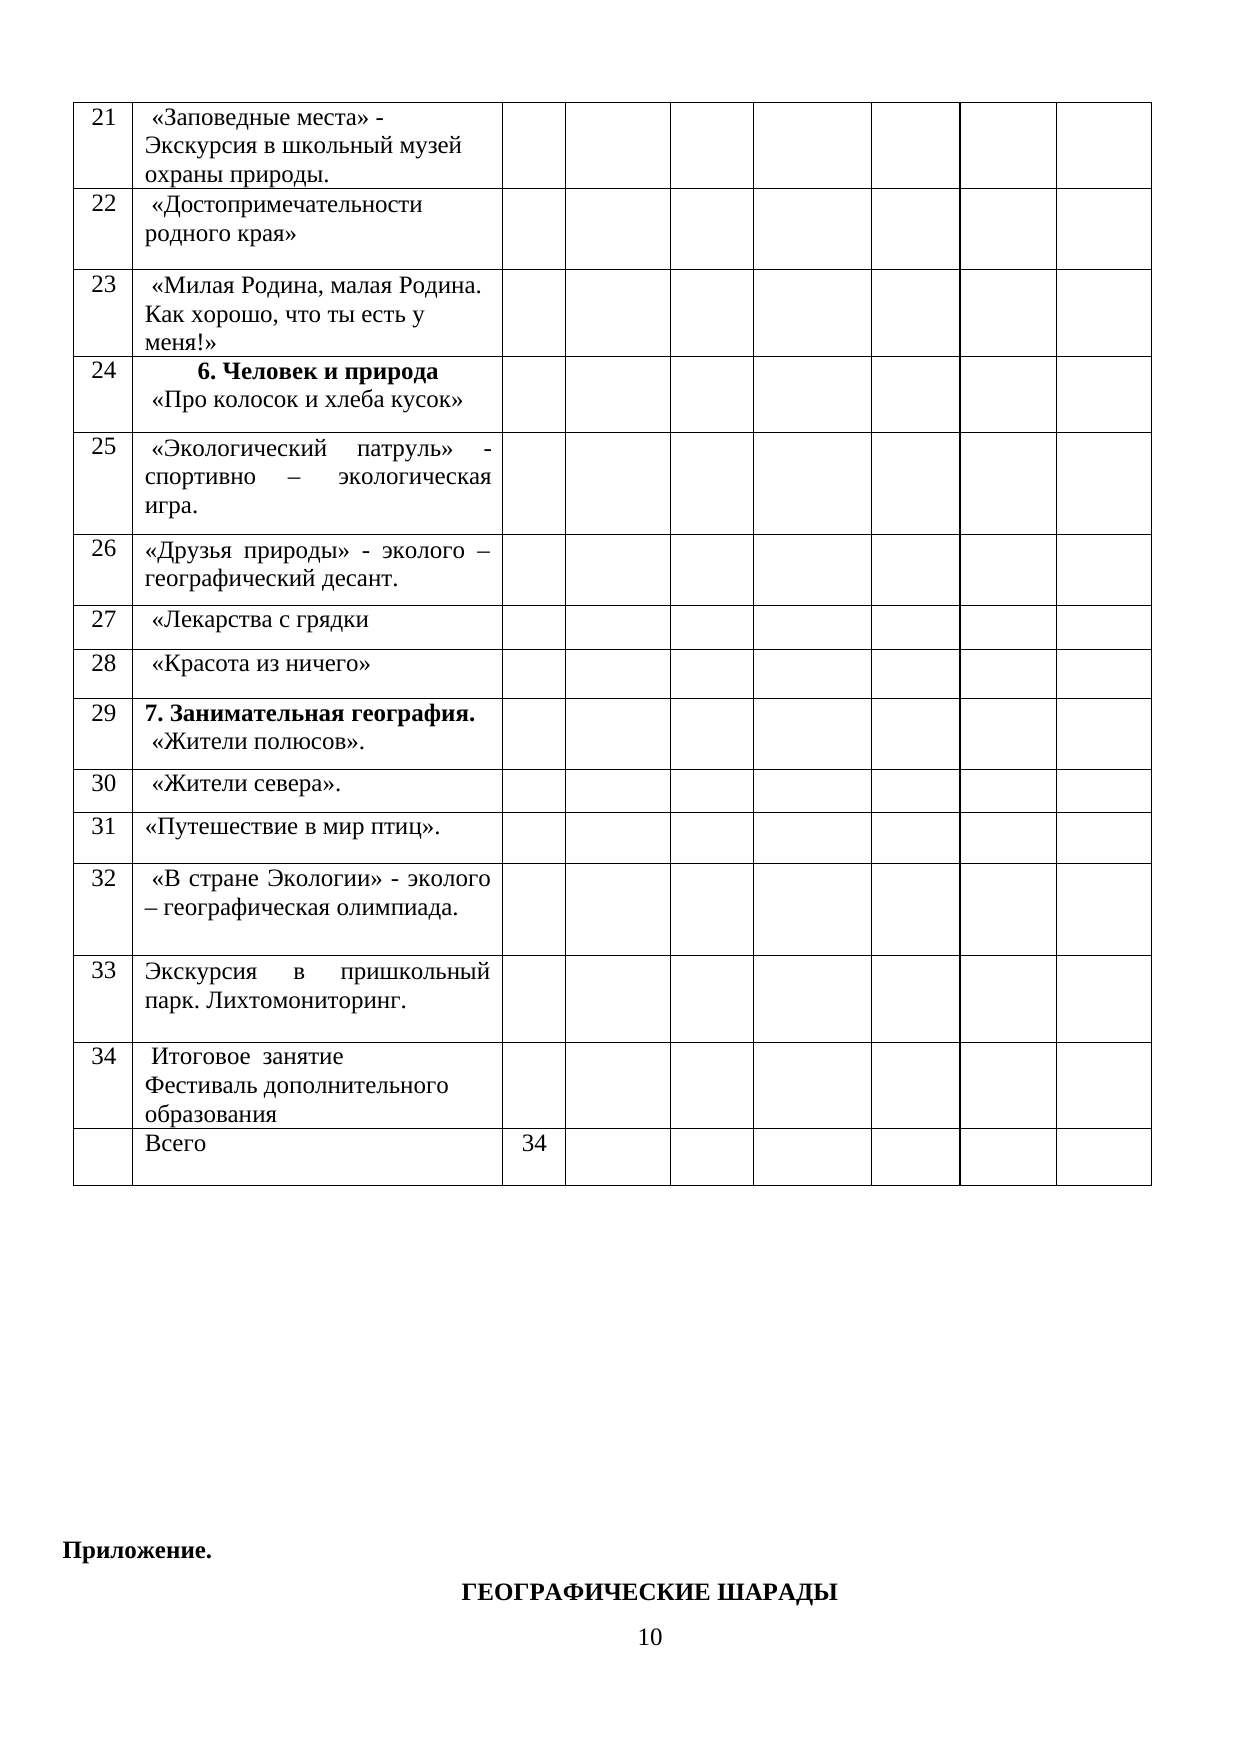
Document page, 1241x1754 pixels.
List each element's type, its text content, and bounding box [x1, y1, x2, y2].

table_cell [503, 189, 565, 269]
table_cell [961, 535, 1056, 605]
table_cell [1057, 699, 1151, 769]
table_cell [754, 1129, 871, 1185]
table_cell «Достопримечательности родного края» [133, 189, 502, 269]
table_cell [671, 1043, 753, 1128]
table_cell [566, 357, 670, 432]
subtitle Приложение. [62, 1535, 1152, 1564]
table_cell [1057, 1043, 1151, 1128]
table_cell [671, 103, 753, 188]
table_cell [961, 103, 1056, 188]
table_cell [671, 770, 753, 812]
table_cell [872, 606, 959, 649]
table_cell [961, 606, 1056, 649]
table_cell [566, 699, 670, 769]
table_cell 31 [74, 813, 132, 863]
table_cell [671, 535, 753, 605]
table_cell [503, 357, 565, 432]
table_cell [671, 357, 753, 432]
table_cell «Лекарства с грядки [133, 606, 502, 649]
table_cell [566, 813, 670, 863]
table_cell 34 [503, 1129, 565, 1185]
table_cell [566, 189, 670, 269]
table_cell [754, 813, 871, 863]
table_cell [754, 956, 871, 1042]
table_cell «Друзья природы» - эколого – географический десант. [133, 535, 502, 605]
table_cell [1057, 813, 1151, 863]
table_cell [754, 535, 871, 605]
table_cell [961, 270, 1056, 356]
table_cell [872, 433, 959, 534]
table_cell [872, 864, 959, 955]
table_cell [503, 864, 565, 955]
table_cell «Экологический патруль» - спортивно – экологическая игра. [133, 433, 502, 534]
table_cell [872, 357, 959, 432]
table_cell [754, 770, 871, 812]
table_cell [671, 699, 753, 769]
table_cell [503, 956, 565, 1042]
table_cell [961, 813, 1056, 863]
table_cell [872, 699, 959, 769]
table_cell [503, 770, 565, 812]
table_cell [566, 270, 670, 356]
table_cell [566, 770, 670, 812]
table_cell [872, 770, 959, 812]
table_cell 33 [74, 956, 132, 1042]
table_cell [503, 699, 565, 769]
table_cell [754, 433, 871, 534]
table_cell [1057, 1129, 1151, 1185]
table_cell [872, 813, 959, 863]
table_cell [872, 1043, 959, 1128]
table_cell [503, 650, 565, 698]
table_cell [961, 189, 1056, 269]
table_cell «Заповедные места» - Экскурсия в школьный музей охраны природы. [133, 103, 502, 188]
table_cell [503, 535, 565, 605]
table_cell [872, 189, 959, 269]
table_cell [566, 1129, 670, 1185]
table_cell 32 [74, 864, 132, 955]
table_cell [1057, 650, 1151, 698]
table_cell [872, 270, 959, 356]
table_cell [754, 699, 871, 769]
table_cell [566, 606, 670, 649]
table_cell «Красота из ничего» [133, 650, 502, 698]
table_cell 25 [74, 433, 132, 534]
table_cell [503, 270, 565, 356]
table_cell [503, 103, 565, 188]
table_cell [566, 956, 670, 1042]
table_cell [503, 433, 565, 534]
table_cell [961, 357, 1056, 432]
table_cell [872, 103, 959, 188]
table_cell [671, 606, 753, 649]
table_cell [961, 956, 1056, 1042]
table_cell 22 [74, 189, 132, 269]
table_cell [754, 1043, 871, 1128]
table_cell [566, 1043, 670, 1128]
table_cell [1057, 357, 1151, 432]
table_cell 6. Человек и природа «Про колосок и хлеба кусок» [133, 357, 502, 432]
table_cell [961, 433, 1056, 534]
table_cell [872, 650, 959, 698]
table_cell 28 [74, 650, 132, 698]
table_cell [671, 813, 753, 863]
table_cell 29 [74, 699, 132, 769]
table_cell [671, 956, 753, 1042]
table_cell [754, 103, 871, 188]
table_cell [1057, 103, 1151, 188]
table_cell [961, 864, 1056, 955]
table_cell [566, 433, 670, 534]
table_cell [1057, 864, 1151, 955]
table_cell [754, 650, 871, 698]
table_cell [566, 103, 670, 188]
table_cell «В стране Экологии» - эколого – географическая олимпиада. [133, 864, 502, 955]
table_cell 24 [74, 357, 132, 432]
table_cell [1057, 189, 1151, 269]
table_cell [566, 864, 670, 955]
table_cell [961, 650, 1056, 698]
table_cell [961, 1129, 1056, 1185]
table_cell 34 [74, 1043, 132, 1128]
table_cell Итоговое занятие Фестиваль дополнительного образования [133, 1043, 502, 1128]
table_cell «Жители севера». [133, 770, 502, 812]
table_cell [961, 1043, 1056, 1128]
table_cell Экскурсия в пришкольный парк. Лихтомониторинг. [133, 956, 502, 1042]
table_cell «Милая Родина, малая Родина. Как хорошо, что ты есть у меня!» [133, 270, 502, 356]
table_cell 21 [74, 103, 132, 188]
table_cell «Путешествие в мир птиц». [133, 813, 502, 863]
table_cell [1057, 956, 1151, 1042]
table_cell [872, 956, 959, 1042]
table_cell [74, 1129, 132, 1185]
table_cell [671, 864, 753, 955]
table_cell [872, 1129, 959, 1185]
table_cell [754, 189, 871, 269]
table_cell [671, 189, 753, 269]
table_cell 7. Занимательная география. «Жители полюсов». [133, 699, 502, 769]
table_cell [671, 1129, 753, 1185]
text ГЕОГРАФИЧЕСКИЕ ШАРАДЫ [161, 1578, 1138, 1606]
table_cell 27 [74, 606, 132, 649]
table_cell [754, 270, 871, 356]
table_cell [754, 864, 871, 955]
table_cell 30 [74, 770, 132, 812]
table_cell [872, 535, 959, 605]
table_cell [671, 433, 753, 534]
table_cell [754, 357, 871, 432]
table_cell [503, 606, 565, 649]
table_cell 23 [74, 270, 132, 356]
table_cell [566, 535, 670, 605]
table_cell [1057, 606, 1151, 649]
table_cell [1057, 433, 1151, 534]
table_cell [503, 1043, 565, 1128]
table_cell [503, 813, 565, 863]
table_cell [961, 699, 1056, 769]
table_cell [671, 650, 753, 698]
table_cell [566, 650, 670, 698]
table_cell 26 [74, 535, 132, 605]
table_cell [1057, 270, 1151, 356]
table_cell Всего [133, 1129, 502, 1185]
table_cell [1057, 535, 1151, 605]
table_cell [1057, 770, 1151, 812]
table_cell [671, 270, 753, 356]
table_cell [961, 770, 1056, 812]
table_cell [754, 606, 871, 649]
